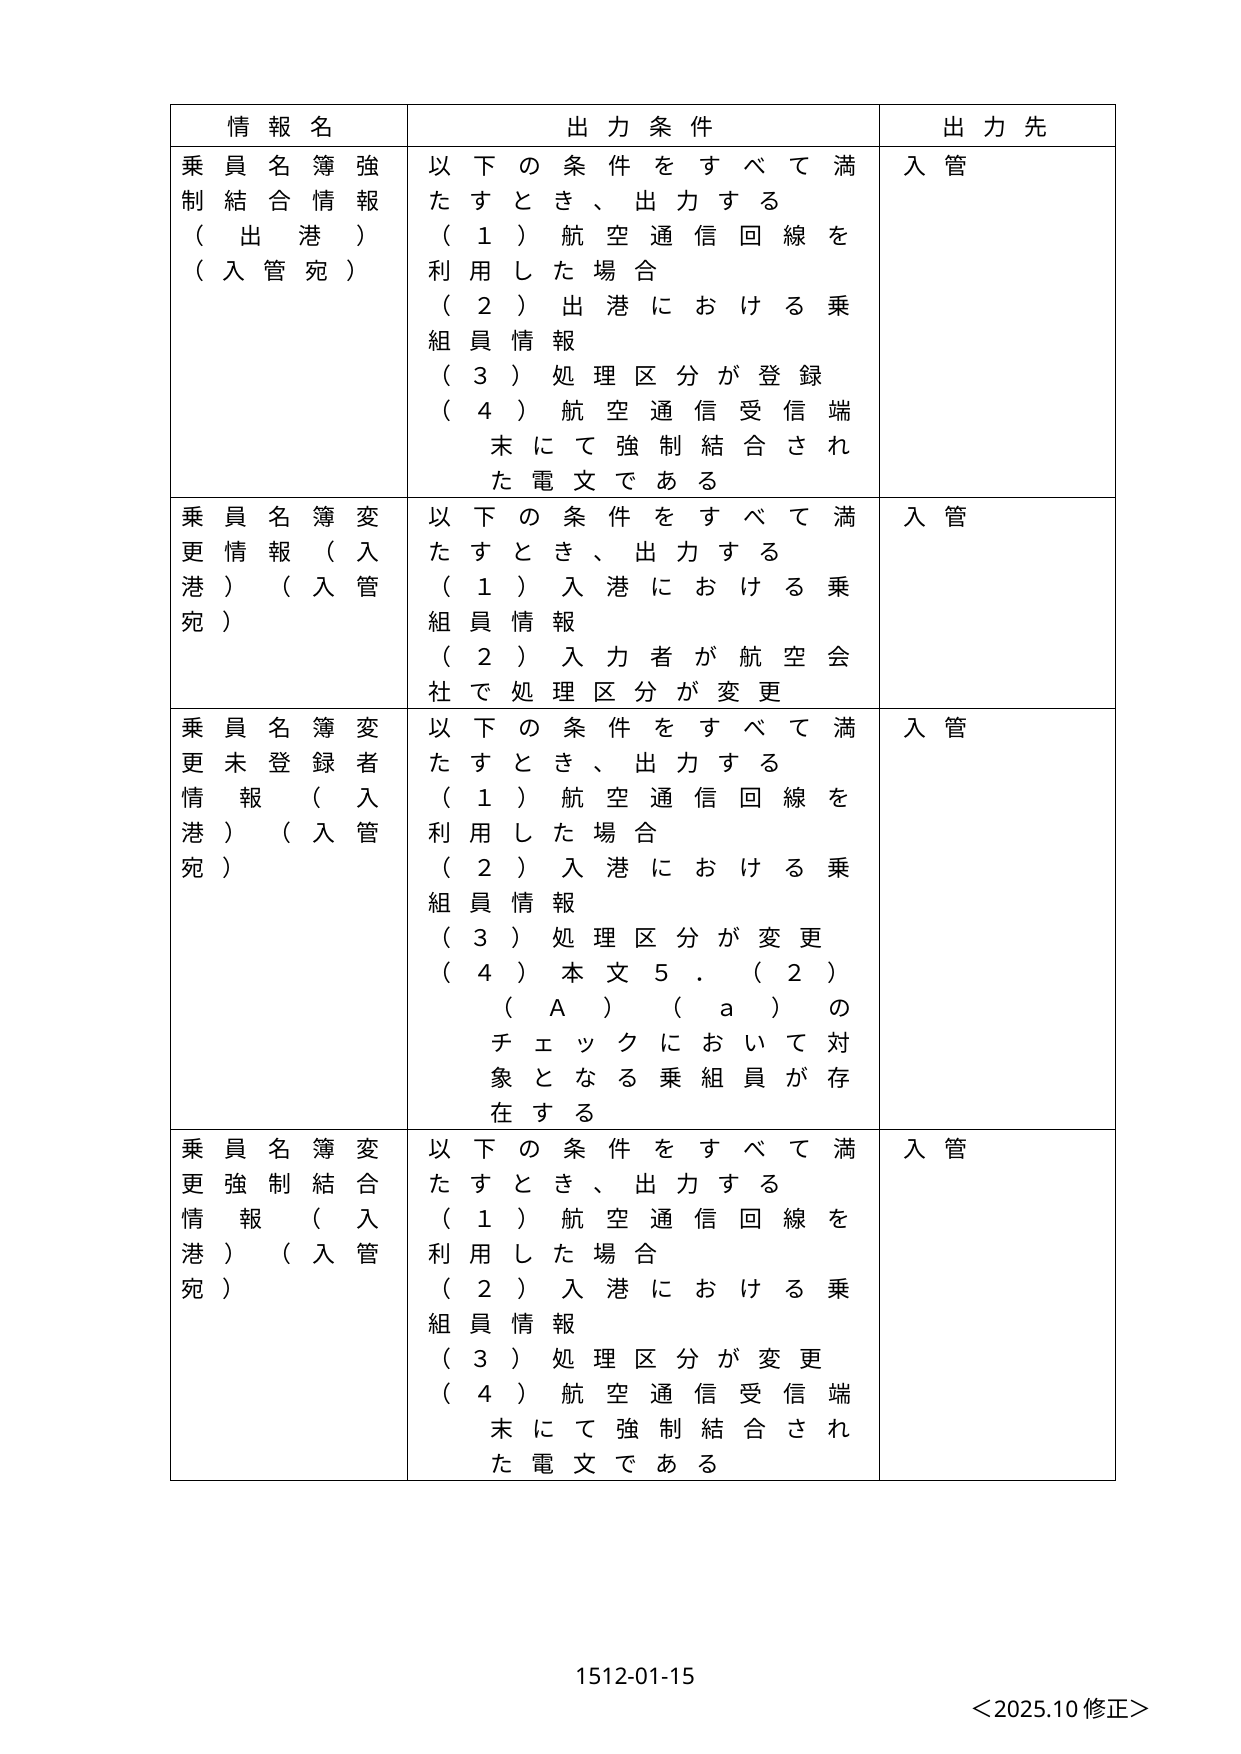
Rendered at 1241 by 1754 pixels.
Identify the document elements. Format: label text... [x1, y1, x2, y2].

table_cell 入管 [880, 498, 1115, 708]
table_cell 以下の条件をすべて満たすとき、出力する （１）航空通信回線を利用した場合 （２）入港における乗組員情報 （３）処理区分が変更 （４）本文５．（２）（Ａ）（ａ）のチェックにおいて対象となる乗組員が存在する [408, 709, 879, 1129]
table_cell 以下の条件をすべて満たすとき、出力する （１）航空通信回線を利用した場合 （２）出港における乗組員情報 （３）処理区分が登録 （４）航空通信受信端末にて強制結合された電文である [408, 147, 879, 497]
table_cell 乗員名簿変更未登録者情報（入港）（入管宛） [171, 709, 407, 1129]
table_cell 乗員名簿変更強制結合情報（入港）（入管宛） [171, 1130, 407, 1480]
table_cell 以下の条件をすべて満たすとき、出力する （１）入港における乗組員情報 （２）入力者が航空会社で処理区分が変更 [408, 498, 879, 708]
table_cell 入管 [880, 1130, 1115, 1480]
table_cell 入管 [880, 147, 1115, 497]
table_cell 乗員名簿強制結合情報（出港）（入管宛） [171, 147, 407, 497]
table_cell 入管 [880, 709, 1115, 1129]
table_header 情報名 [171, 105, 407, 146]
table_cell 以下の条件をすべて満たすとき、出力する （１）航空通信回線を利用した場合 （２）入港における乗組員情報 （３）処理区分が変更 （４）航空通信受信端末にて強制結合された電文である [408, 1130, 879, 1480]
table_header 出力条件 [408, 105, 879, 146]
table_header 出力先 [880, 105, 1115, 146]
table_cell 乗員名簿変更情報（入港）（入管宛） [171, 498, 407, 708]
